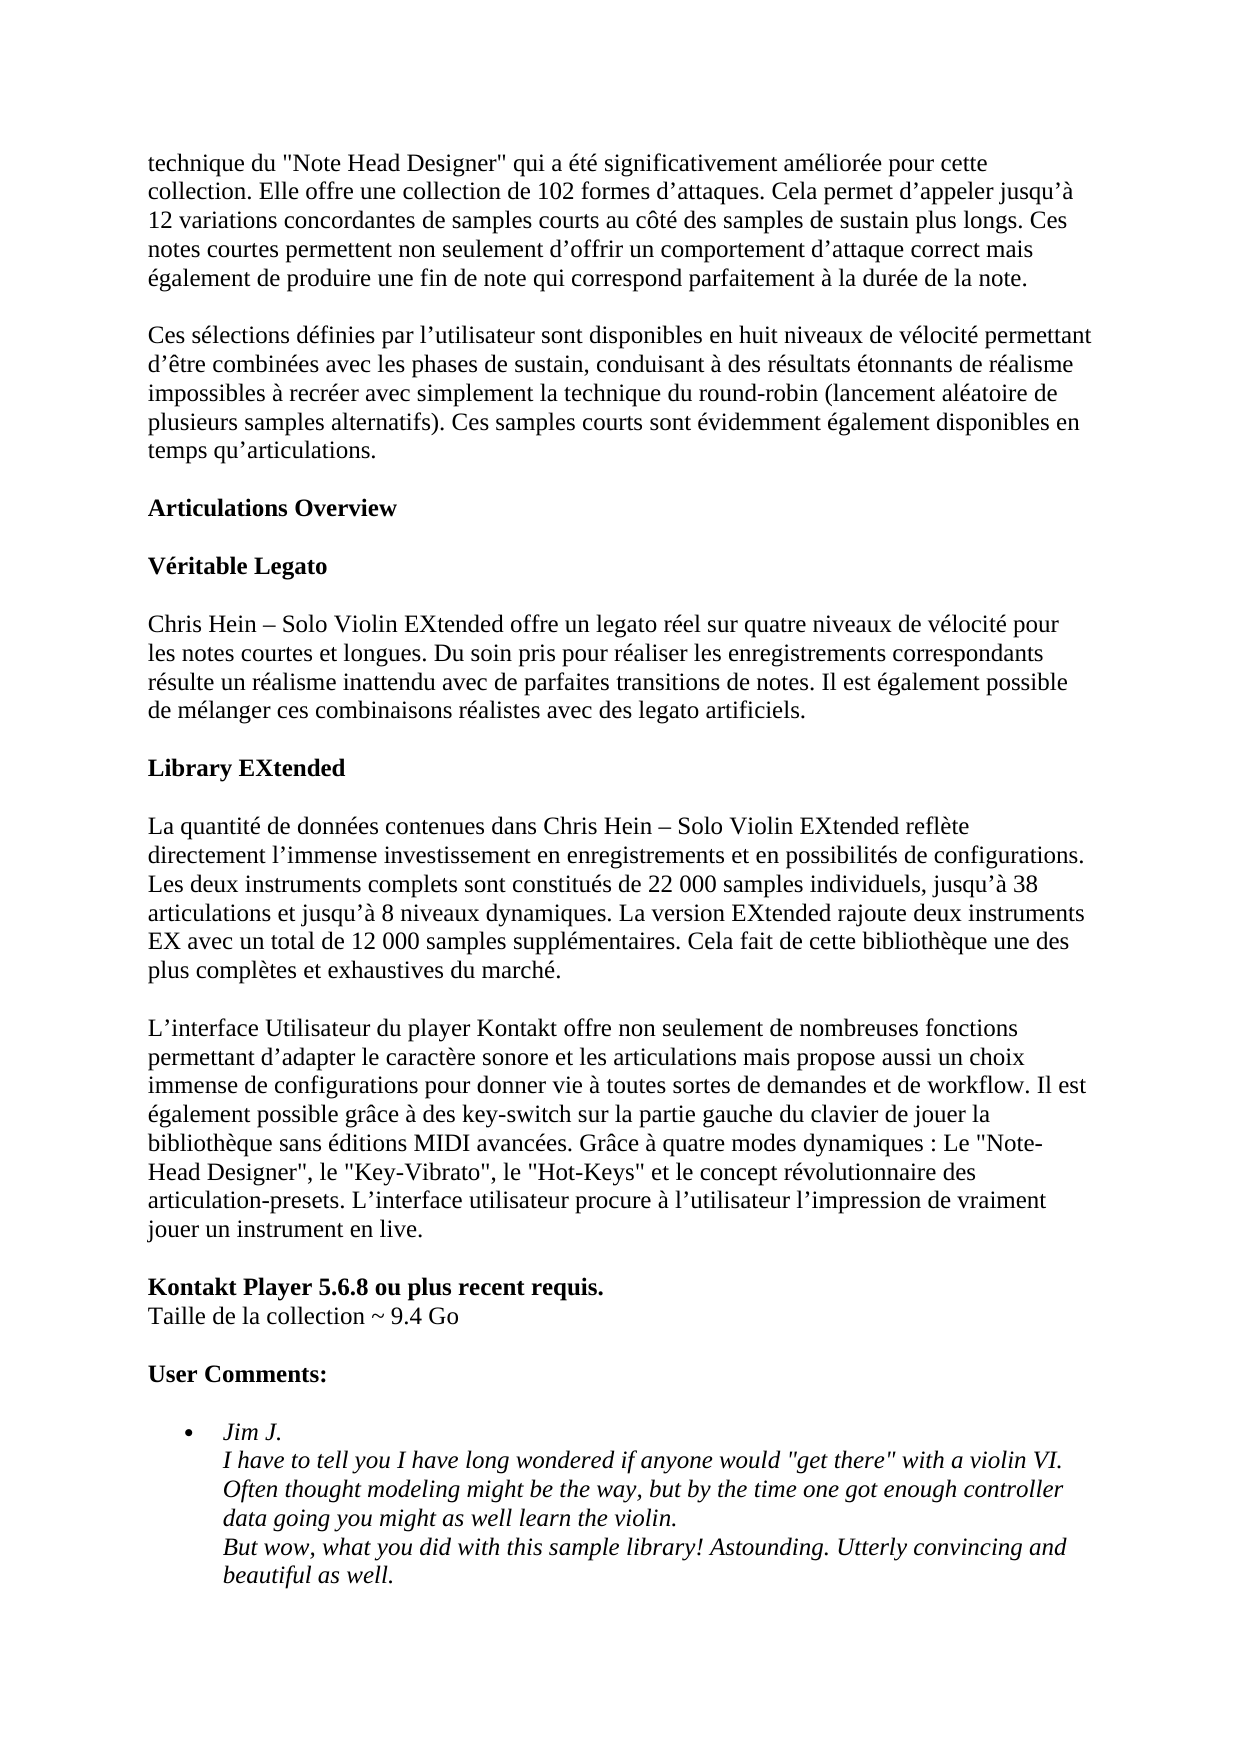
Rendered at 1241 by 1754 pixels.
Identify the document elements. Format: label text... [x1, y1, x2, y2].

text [148, 148, 1093, 291]
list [185, 1417, 1093, 1589]
text Library EXtended [148, 753, 1093, 782]
text L’interface Utilisateur du player Kontakt offre non seulement de nombreuses fonctions permettant d’adapter le caractère sonore et les articulations mais propose aussi un choix immense de configurations pour donner vie à toutes sortes de demandes et de workflow. Il est également possible grâce à des key-switch sur la partie gauche du clavier de jouer la bibliothèque sans éditions MIDI avancées. Grâce à quatre modes dynamiques : Le "Note-Head Designer", le "Key-Vibrato", le "Hot-Keys" et le concept révolutionnaire des articulation-presets. L’interface utilisateur procure à l’utilisateur l’impression de vraiment jouer un instrument en live. [148, 1013, 1093, 1243]
text Chris Hein – Solo Violin EXtended offre un legato réel sur quatre niveaux de vélocité pour les notes courtes et longues. Du soin pris pour réaliser les enregistrements correspondants résulte un réalisme inattendu avec de parfaites transitions de notes. Il est également possible de mélanger ces combinaisons réalistes avec des legato artificiels. [148, 609, 1093, 724]
text Ces sélections définies par l’utilisateur sont disponibles en huit niveaux de vélocité permettant d’être combinées avec les phases de sustain, conduisant à des résultats étonnants de réalisme impossibles à recréer avec simplement la technique du round-robin (lancement aléatoire de plusieurs samples alternatifs). Ces samples courts sont évidemment également disponibles en temps qu’articulations. [148, 321, 1093, 464]
text User Comments: [148, 1359, 1093, 1388]
text La quantité de données contenues dans Chris Hein – Solo Violin EXtended reflète directement l’immense investissement en enregistrements et en possibilités de configurations. Les deux instruments complets sont constitués de 22 000 samples individuels, jusqu’à 38 articulations et jusqu’à 8 niveaux dynamiques. La version EXtended rajoute deux instruments EX avec un total de 12 000 samples supplémentaires. Cela fait de cette bibliothèque une des plus complètes et exhaustives du marché. [148, 811, 1093, 984]
text Kontakt Player 5.6.8 ou plus recent requis. Taille de la collection ~ 9.4 Go [148, 1272, 1093, 1330]
text Véritable Legato [148, 551, 1093, 580]
text Articulations Overview [148, 493, 1093, 522]
